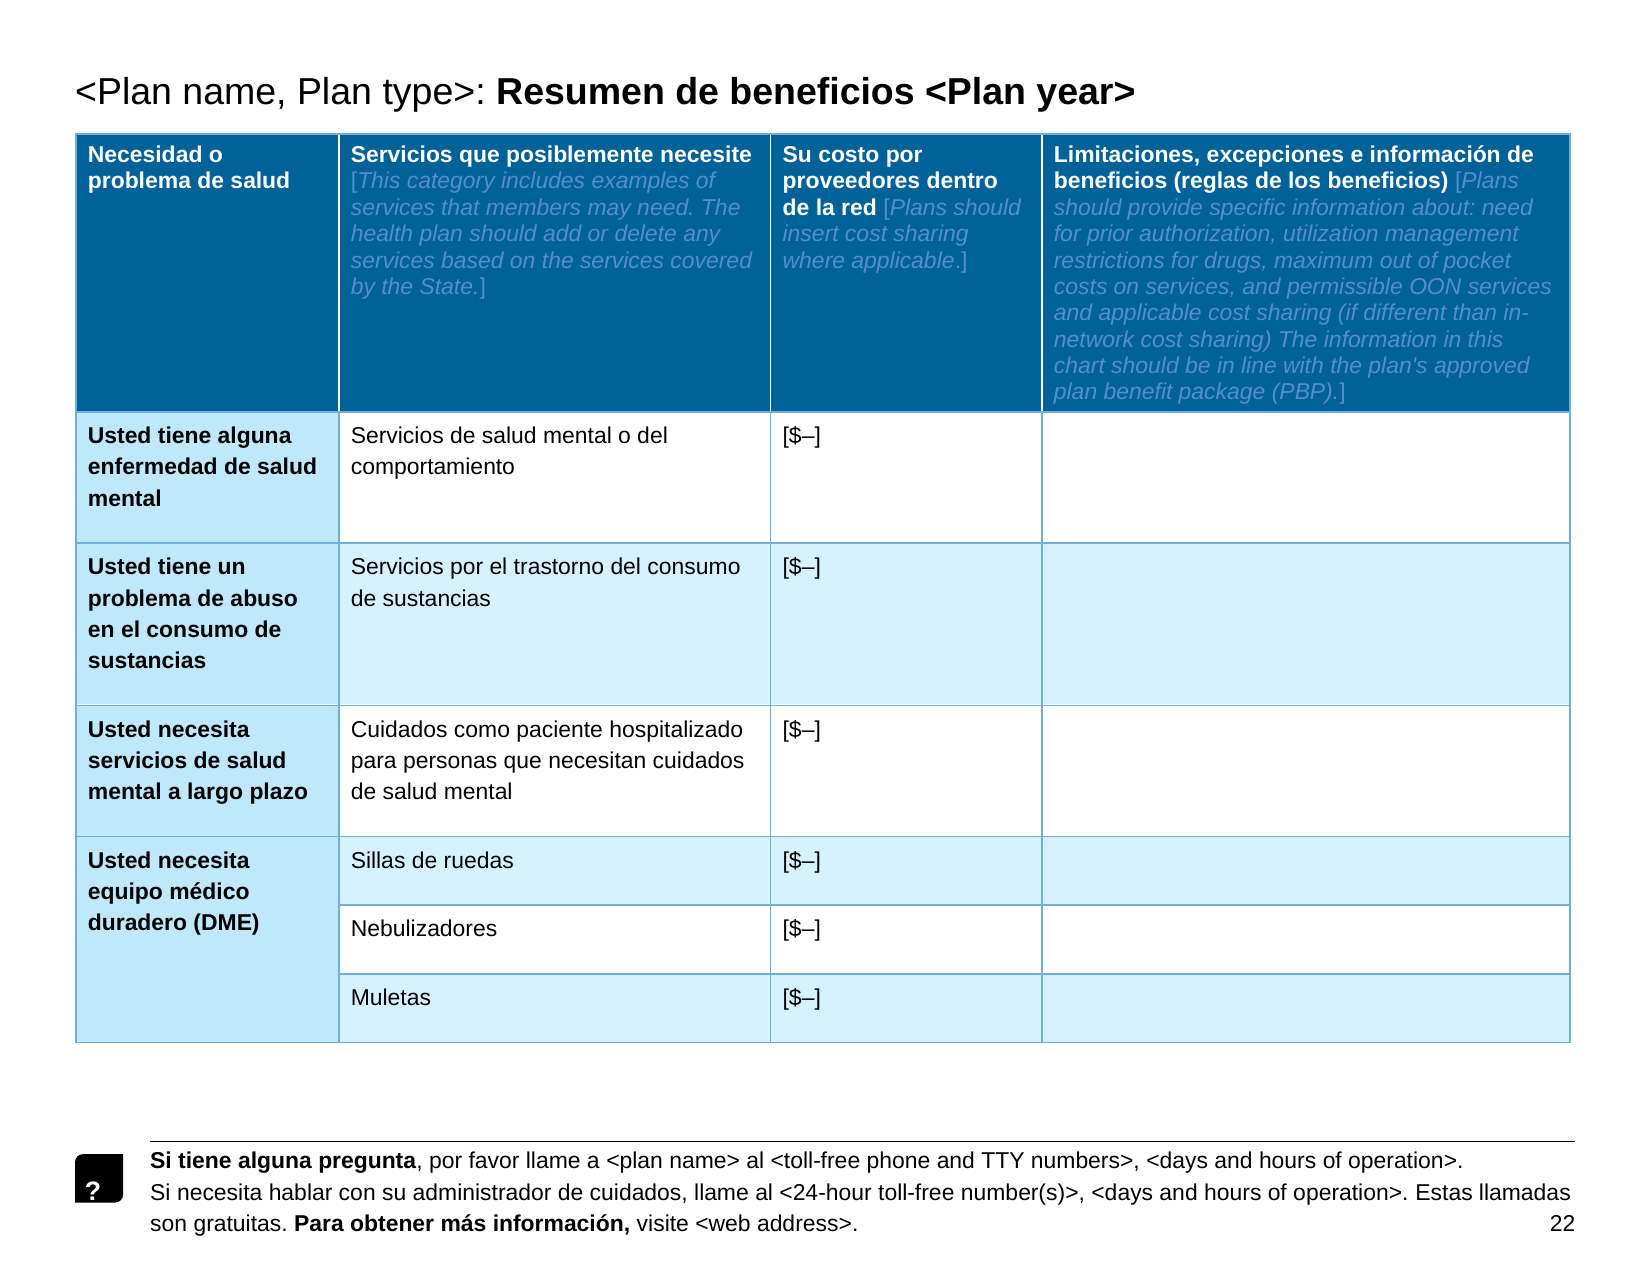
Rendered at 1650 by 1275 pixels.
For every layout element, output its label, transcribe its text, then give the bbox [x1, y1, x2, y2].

table_cell [1043, 413, 1569, 542]
table_cell Usted necesita servicios de salud mental a largo plazo [77, 706, 338, 836]
table_cell Cuidados como paciente hospitalizado para personas que necesitan cuidados de salud mental [340, 706, 770, 836]
table_cell Usted tiene un problema de abuso en el consumo de sustancias [77, 544, 338, 704]
table_cell [1043, 975, 1569, 1042]
table_header Su costo por proveedores dentro de la red [Plans should insert cost sharing where applicable.] [771, 135, 1041, 411]
table_cell [$–] [771, 413, 1041, 542]
table_cell Servicios por el trastorno del consumo de sustancias [340, 544, 770, 704]
table_header Necesidad o problema de salud [77, 135, 338, 411]
table_cell Muletas [340, 975, 770, 1042]
table_cell Sillas de ruedas [340, 837, 770, 904]
table_header Limitaciones, excepciones e información de beneficios (reglas de los beneficios) [Plans should provide specific information about: need for prior authorization, utilization management restrictions for drugs, maximum out of pocket costs on services, and permissible OON services and applicable cost sharing (if different than in-network cost sharing) The information in this chart should be in line with the plan's approved plan benefit package (PBP).] [1043, 135, 1569, 411]
table_cell [$–] [771, 906, 1041, 973]
table_cell [1043, 544, 1569, 704]
table_cell [$–] [771, 975, 1041, 1042]
table_cell Usted necesita equipo médico duradero (DME) [77, 837, 338, 1042]
table_cell Servicios de salud mental o del comportamiento [340, 413, 770, 542]
table_cell [$–] [771, 837, 1041, 904]
table_cell Nebulizadores [340, 906, 770, 973]
table_header Servicios que posiblemente necesite [This category includes examples of services that members may need. The health plan should add or delete any services based on the services covered by the State.] [340, 135, 770, 411]
table_cell [1043, 837, 1569, 904]
table_cell [$–] [771, 706, 1041, 836]
table_cell [1043, 906, 1569, 973]
table_cell [1043, 706, 1569, 836]
table_cell [$–] [771, 544, 1041, 704]
table_cell Usted tiene alguna enfermedad de salud mental [77, 413, 338, 542]
